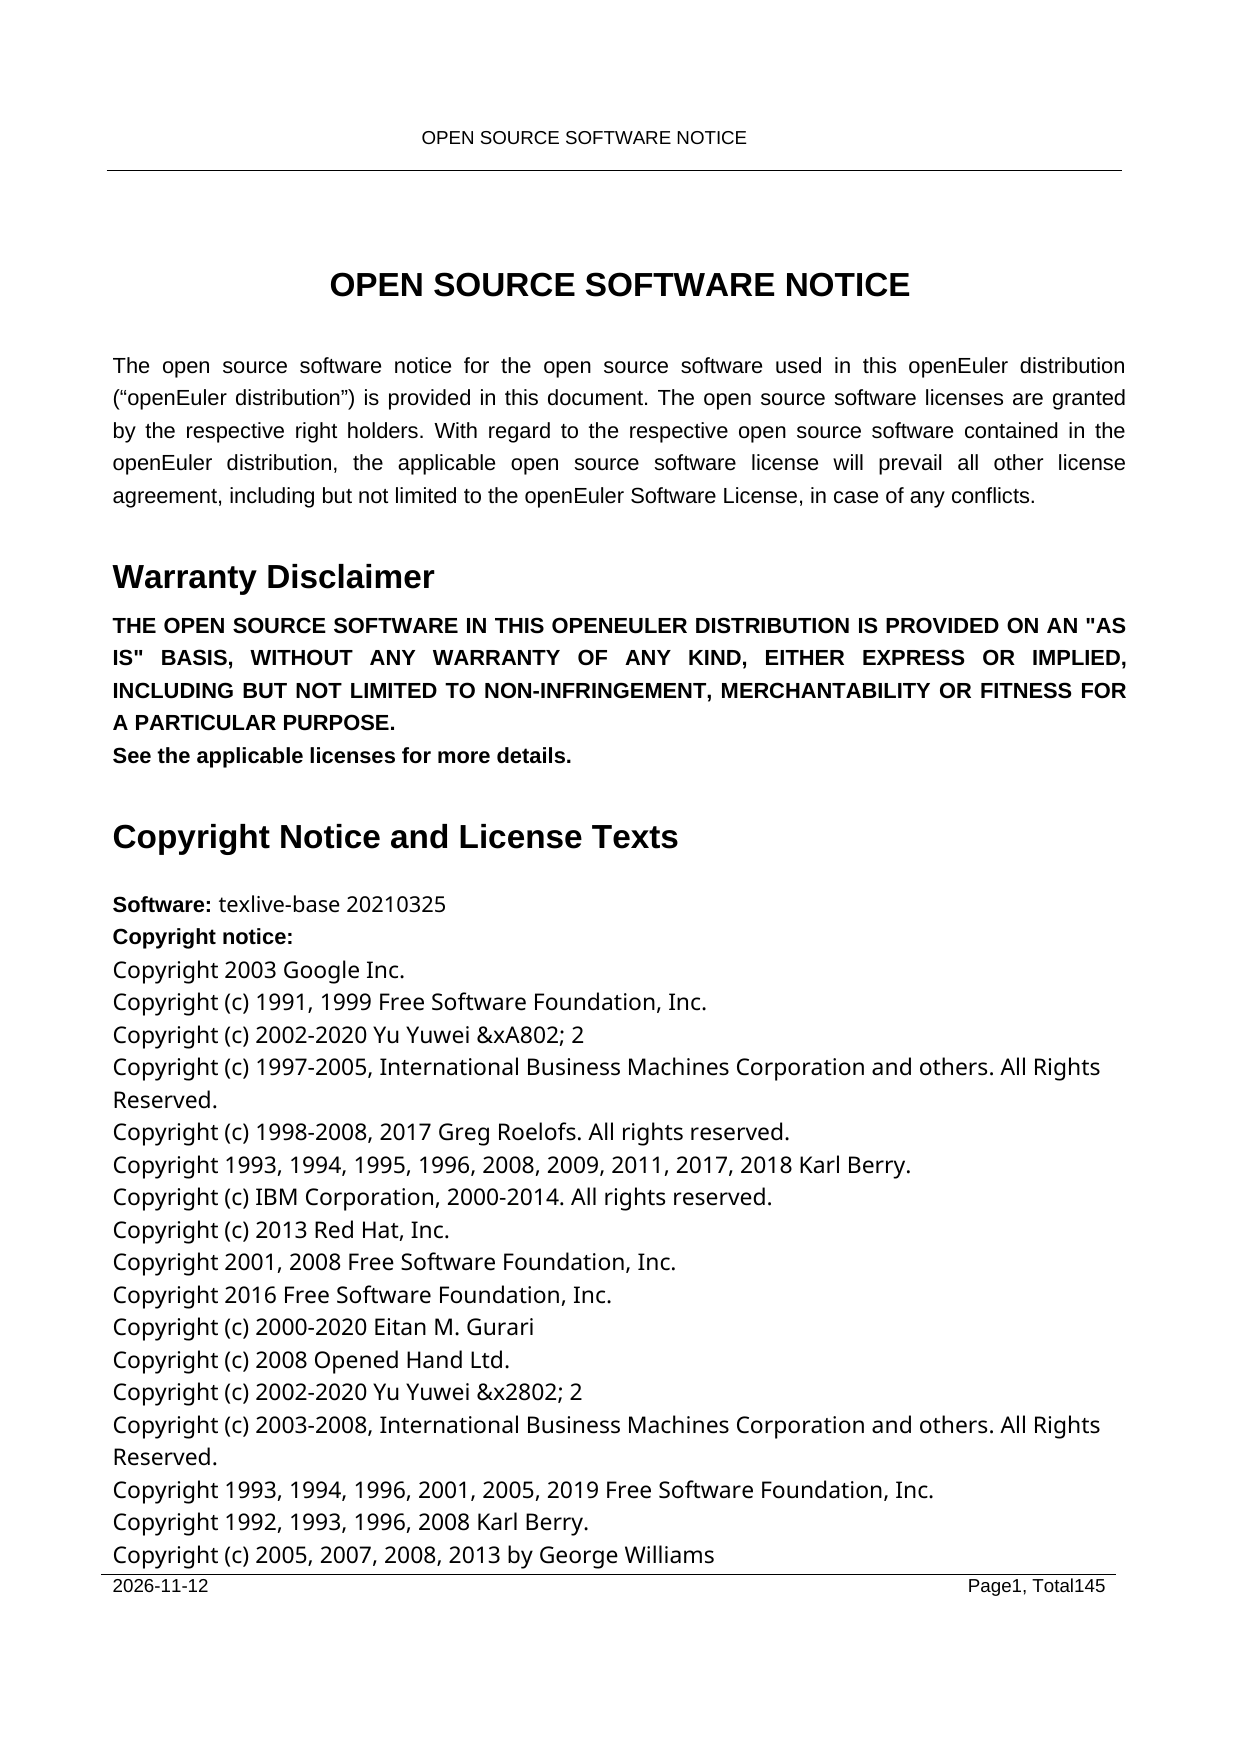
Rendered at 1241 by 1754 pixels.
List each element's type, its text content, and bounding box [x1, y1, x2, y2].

text Copyright Notice and License Texts [112, 804, 1128, 869]
text THE OPEN SOURCE SOFTWARE IN THIS OPENEULER DISTRIBUTION IS PROVIDED ON AN "AS IS" BASIS, WITHOUT ANY WARRANTY OF ANY KIND, EITHER EXPRESS OR IMPLIED, INCLUDING BUT NOT LIMITED TO NON-INFRINGEMENT, MERCHANTABILITY OR FITNESS FOR A PARTICULAR PURPOSE. See the applicable licenses for more details. [112, 609, 1128, 771]
text The open source software notice for the open source software used in this openEuler distribution (“openEuler distribution”) is provided in this document. The open source software licenses are granted by the respective right holders. With regard to the respective open source software contained in the openEuler distribution, the applicable open source software license will prevail all other license agreement, including but not limited to the openEuler Software License, in case of any conflicts. [112, 349, 1128, 511]
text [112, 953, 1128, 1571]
text Warranty Disclaimer [112, 544, 1128, 609]
text Software: texlive-base 20210325 [112, 888, 1128, 921]
text Copyright notice: [112, 921, 1128, 953]
text OPEN SOURCE SOFTWARE NOTICE [112, 251, 1128, 316]
